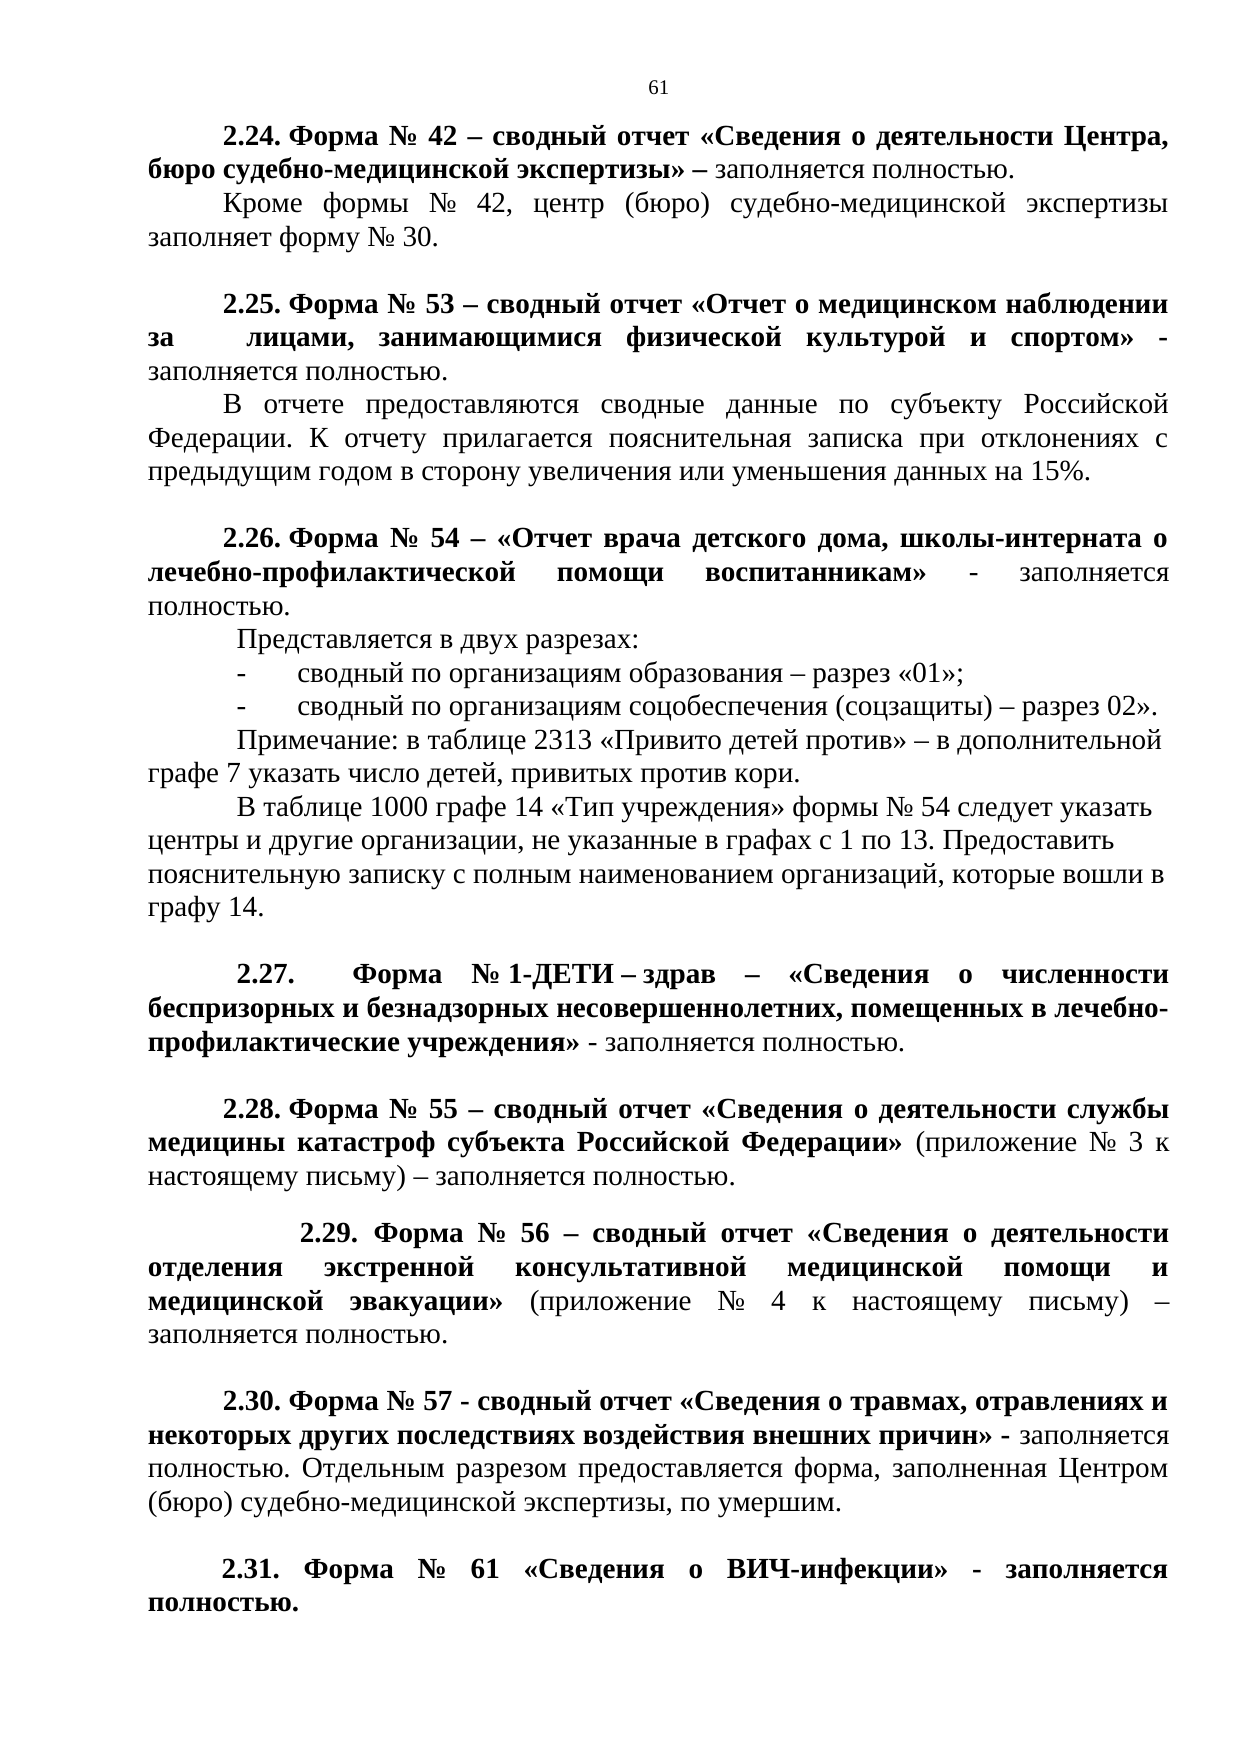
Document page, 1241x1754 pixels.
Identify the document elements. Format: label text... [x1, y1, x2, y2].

text - сводный по организациям образования – разрез «01»; [148, 655, 1169, 688]
text Примечание: в таблице 2313 «Привито детей против» – в дополнительной графе 7 указать число детей, привитых против кори. [148, 722, 1169, 789]
text В отчете предоставляются сводные данные по субъекту Российской Федерации. К отчету прилагается пояснительная записка при отклонениях с предыдущим годом в сторону увеличения или уменьшения данных на 15%. [148, 386, 1169, 487]
text 2.24. Форма № 42 – сводный отчет «Сведения о деятельности Центра, бюро судебно-медицинской экспертизы» – заполняется полностью. [148, 118, 1169, 185]
text 2.27. Форма № 1-ДЕТИ – здрав – «Сведения о численности беспризорных и безнадзорных несовершеннолетних, помещенных в лечебно-профилактические учреждения» - заполняется полностью. [148, 957, 1169, 1057]
text Представляется в двух разрезах: [148, 621, 1169, 655]
text 2.30. Форма № 57 - сводный отчет «Сведения о травмах, отравлениях и некоторых других последствиях воздействия внешних причин» - заполняется полностью. Отдельным разрезом предоставляется форма, заполненная Центром (бюро) судебно-медицинской экспертизы, по умершим. [148, 1383, 1169, 1517]
text 2.29. Форма № 56 – сводный отчет «Сведения о деятельности отделения экстренной консультативной медицинской помощи и медицинской эвакуации» (приложение № 4 к настоящему письму) – заполняется полностью. [148, 1216, 1169, 1350]
text Кроме формы № 42, центр (бюро) судебно-медицинской экспертизы заполняет форму № 30. [148, 185, 1169, 252]
text 2.28. Форма № 55 – сводный отчет «Сведения о деятельности службы медицины катастроф субъекта Российской Федерации» (приложение № 3 к настоящему письму) – заполняется полностью. [148, 1091, 1169, 1191]
text 2.26. Форма № 54 – «Отчет врача детского дома, школы-интерната о лечебно-профилактической помощи воспитанникам» - заполняется полностью. [148, 521, 1169, 621]
text 2.31. Форма № 61 «Сведения о ВИЧ-инфекции» - заполняется полностью. [148, 1551, 1169, 1618]
text - сводный по организациям соцобеспечения (соцзащиты) – разрез 02». [148, 688, 1169, 722]
text 2.25. Форма № 53 – сводный отчет «Отчет о медицинском наблюдении за лицами, занимающимися физической культурой и спортом» - заполняется полностью. [148, 286, 1169, 386]
text В таблице 1000 графе 14 «Тип учреждения» формы № 54 следует указать центры и другие организации, не указанные в графах с 1 по 13. Предоставить пояснительную записку с полным наименованием организаций, которые вошли в графу 14. [148, 789, 1169, 923]
